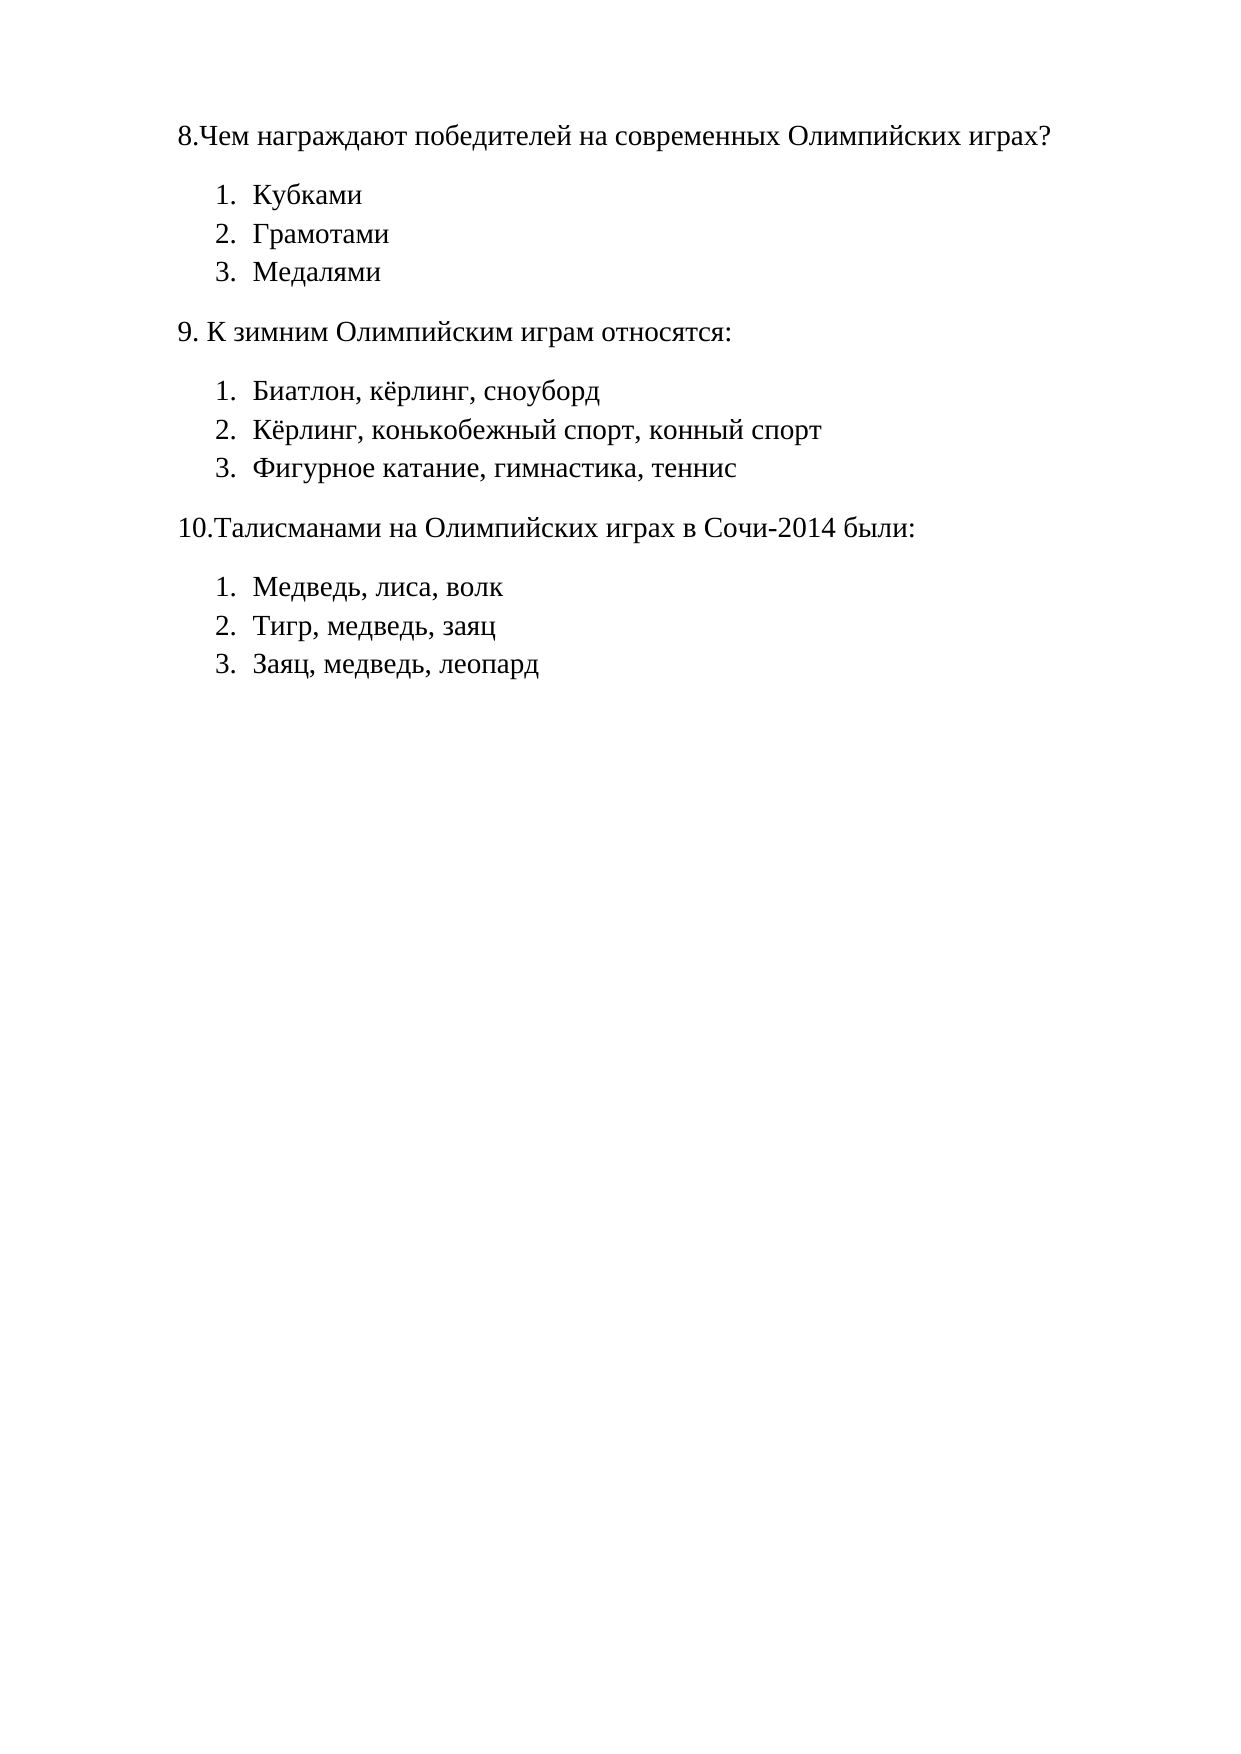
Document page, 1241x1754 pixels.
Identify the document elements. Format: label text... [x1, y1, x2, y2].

list Заяц, медведь, леопард [215, 646, 1152, 680]
list Кубками [215, 177, 1152, 211]
list Кёрлинг, конькобежный спорт, конный спорт [215, 412, 1152, 445]
list Медалями [215, 254, 1152, 288]
list Тигр, медведь, заяц [215, 608, 1152, 641]
list Медведь, лиса, волк [215, 569, 1152, 603]
list Грамотами [215, 216, 1152, 249]
list Фигурное катание, гимнастика, теннис [215, 450, 1152, 484]
text 10.Талисманами на Олимпийских играх в Сочи-2014 были: [177, 510, 1152, 543]
text 9. К зимним Олимпийским играм относятся: [177, 314, 1152, 347]
text 8.Чем награждают победителей на современных Олимпийских играх? [177, 118, 1152, 152]
list Биатлон, кёрлинг, сноуборд [215, 373, 1152, 407]
